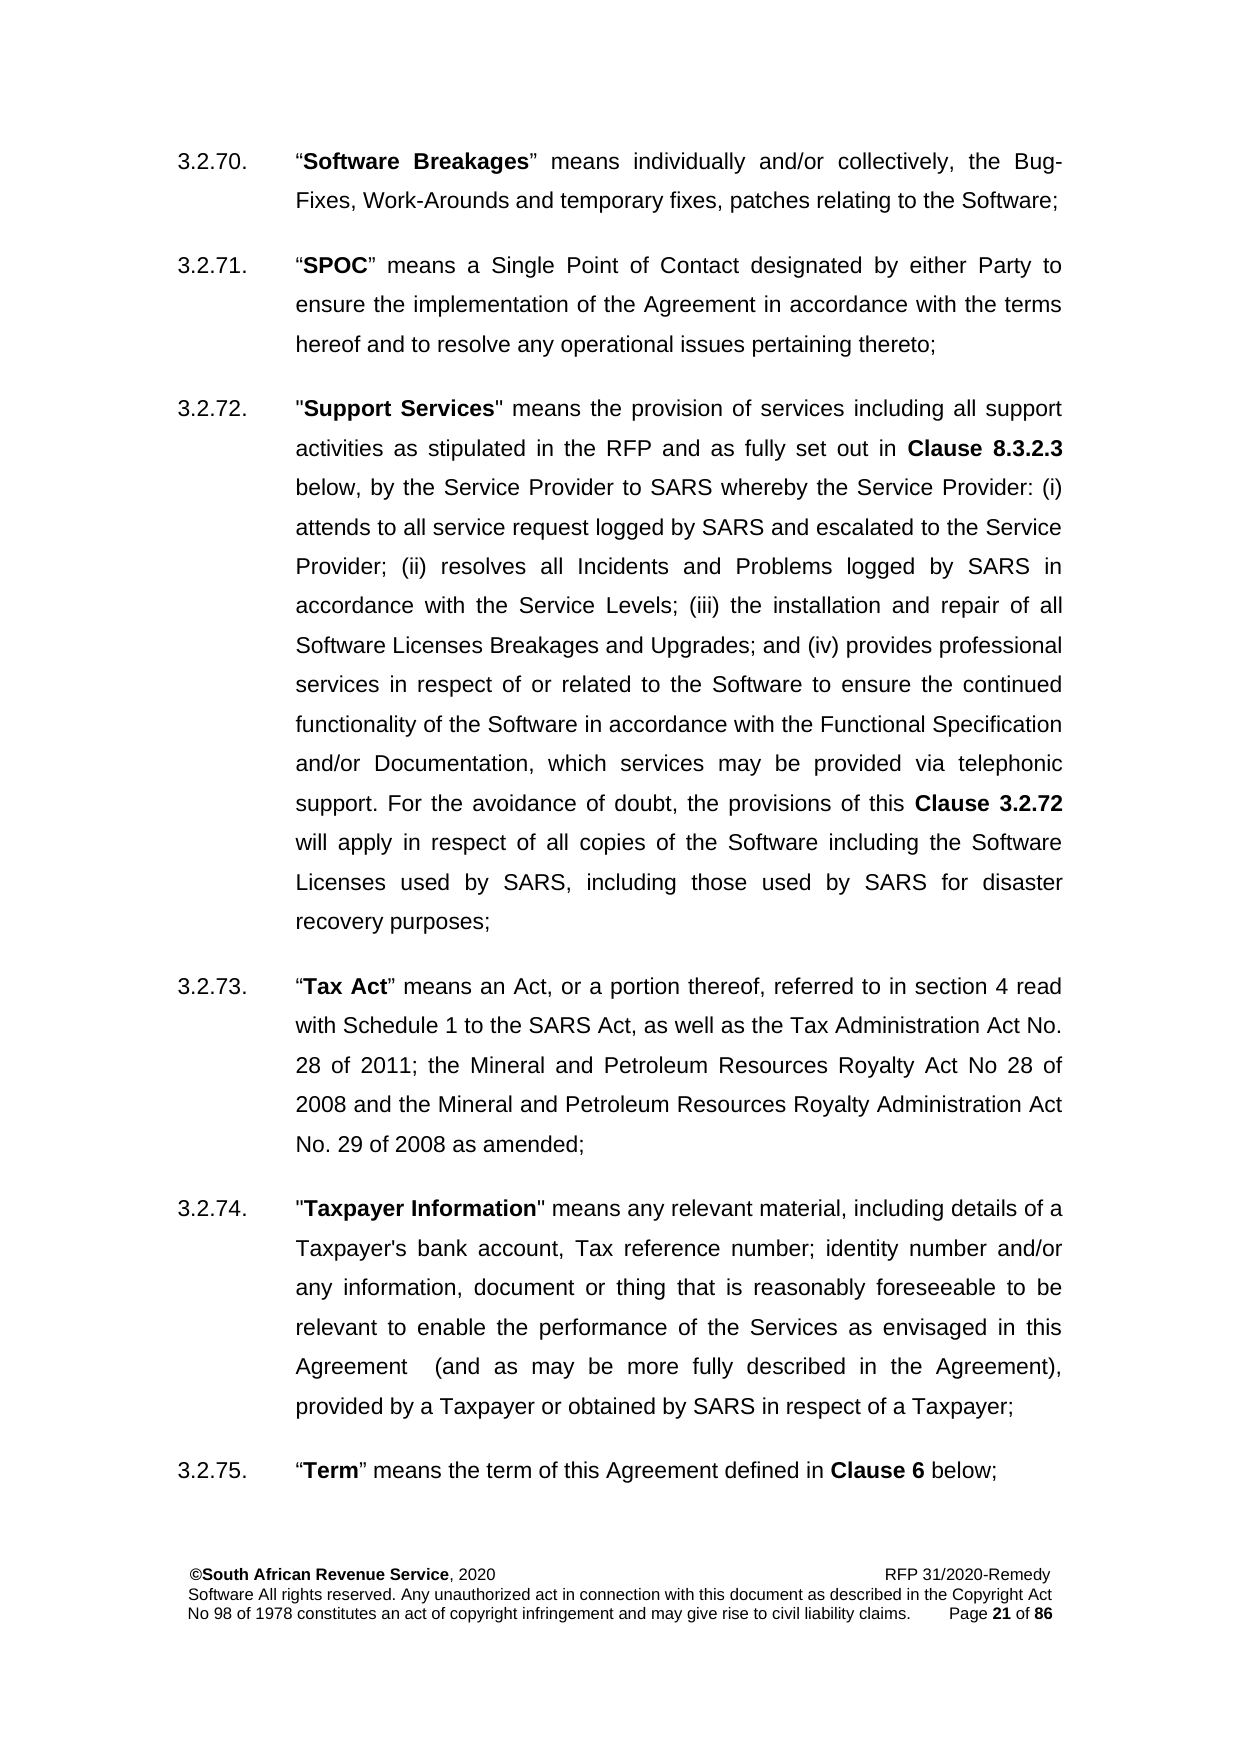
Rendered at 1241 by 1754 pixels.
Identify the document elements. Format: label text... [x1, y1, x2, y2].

list “Software Breakages” means individually and/or collectively, the Bug-Fixes, Work-Arounds and temporary fixes, patches relating to the Software; [177, 148, 1063, 213]
list “Term” means the term of this Agreement defined in Clause 6 below; [177, 1457, 1063, 1483]
list "Taxpayer Information" means any relevant material, including details of a Taxpayer's bank account, Tax reference number; identity number and/or any information, document or thing that is reasonably foreseeable to be relevant to enable the performance of the Services as envisaged in this Agreement (and as may be more fully described in the Agreement), provided by a Taxpayer or obtained by SARS in respect of a Taxpayer; [177, 1195, 1063, 1419]
list “SPOC” means a Single Point of Contact designated by either Party to ensure the implementation of the Agreement in accordance with the terms hereof and to resolve any operational issues pertaining thereto; [177, 252, 1063, 357]
list "Support Services" means the provision of services including all support activities as stipulated in the RFP and as fully set out in Clause 8.5 below, by the Service Provider to SARS whereby the Service Provider: (i) attends to all service request logged by SARS and escalated to the Service Provider; (ii) resolves all Incidents and Problems logged by SARS in accordance with the Service Levels; (iii) the installation and repair of all Software Licenses Breakages and Upgrades; and (iv) provides professional services in respect of or related to the Software to ensure the continued functionality of the Software in accordance with the Functional Specification and/or Documentation, which services may be provided via telephonic support. For the avoidance of doubt, the provisions of this Clause 3.2.71 will apply in respect of all copies of the Software including the Software Licenses used by SARS, including those used by SARS for disaster recovery purposes; [177, 395, 1063, 935]
list “Tax Act” means an Act, or a portion thereof, referred to in section 4 read with Schedule 1 to the SARS Act, as well as the Tax Administration Act No. 28 of 2011; the Mineral and Petroleum Resources Royalty Act No 28 of 2008 and the Mineral and Petroleum Resources Royalty Administration Act No. 29 of 2008 as amended; [177, 973, 1063, 1157]
